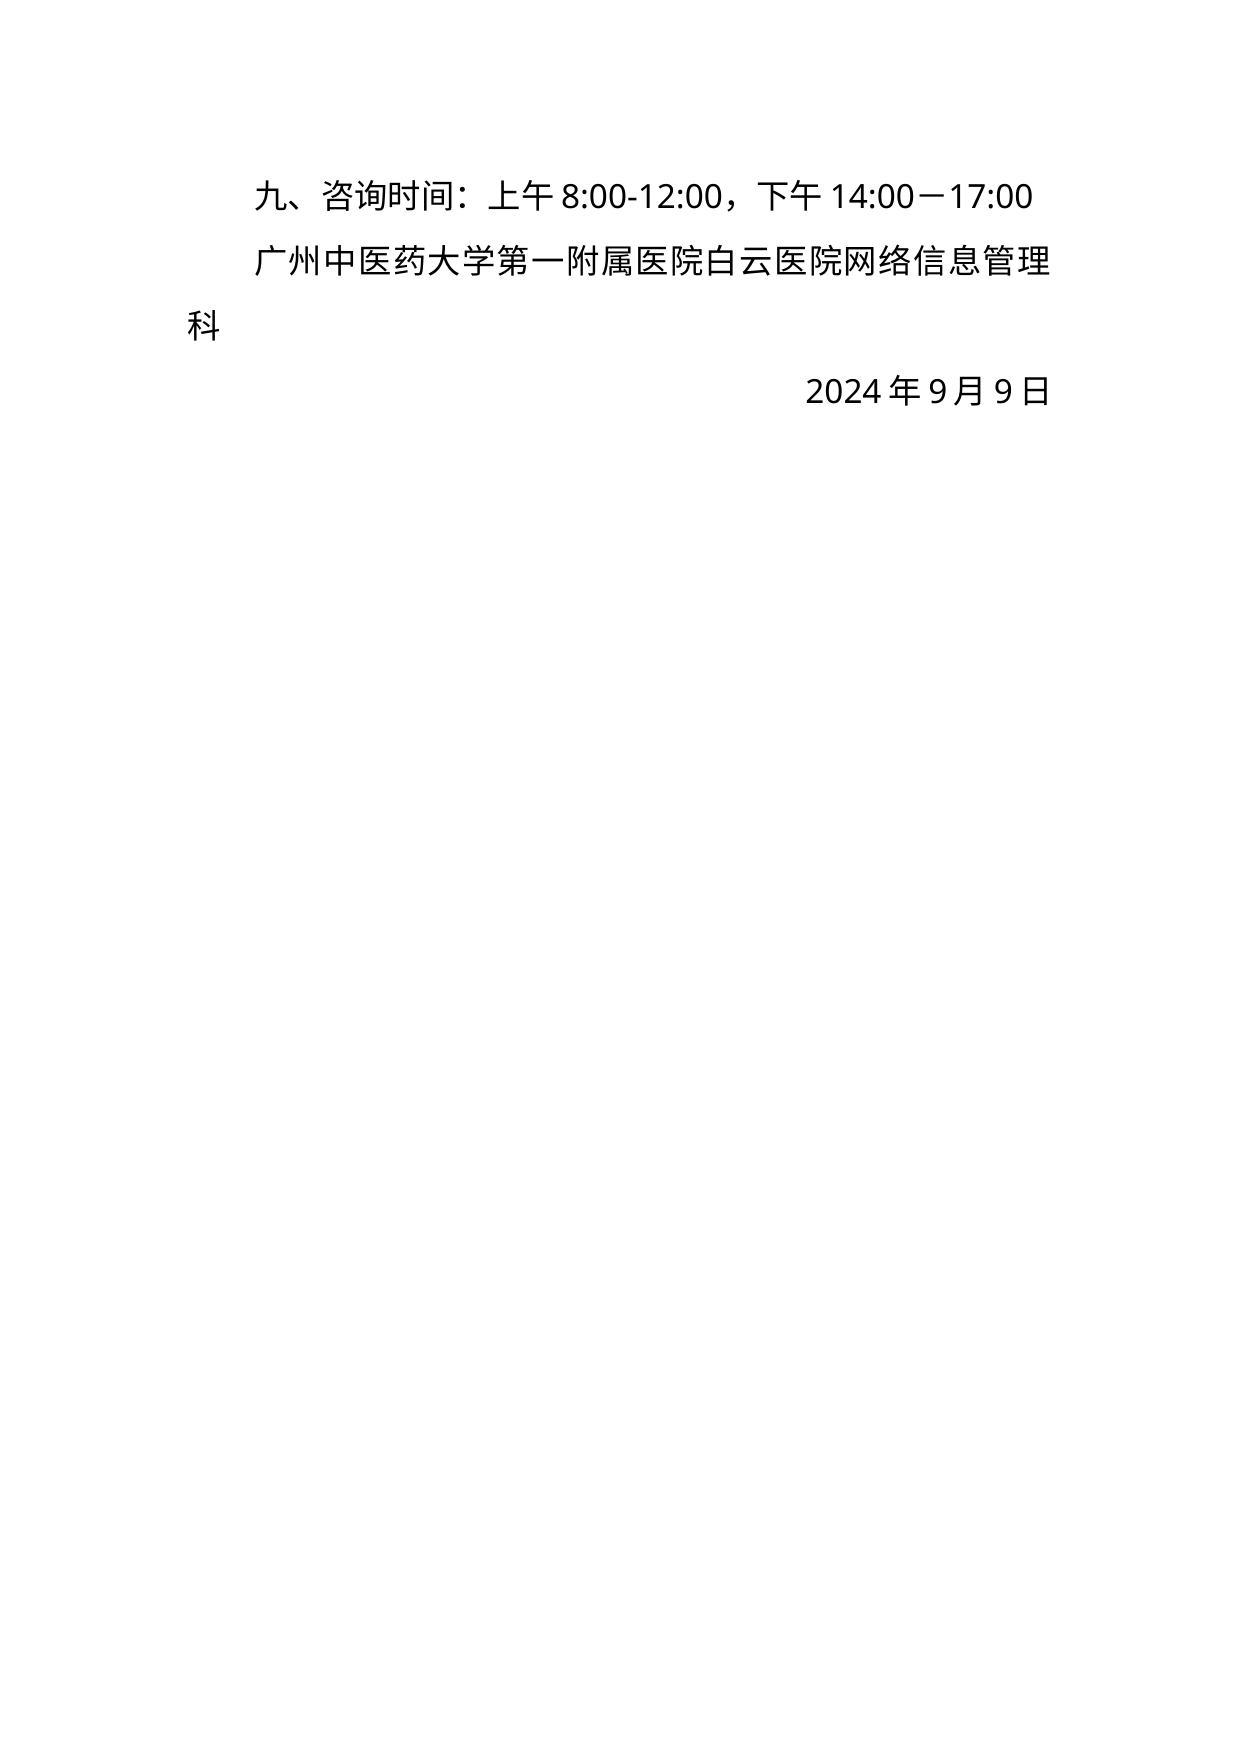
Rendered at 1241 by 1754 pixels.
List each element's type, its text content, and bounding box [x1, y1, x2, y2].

text 2024年9月9日 [187, 357, 1053, 422]
text 广州中医药大学第一附属医院白云医院网络信息管理科 [187, 227, 1053, 357]
text 九、咨询时间：上午8:00-12:00，下午14:00－17:00 [187, 162, 1053, 227]
